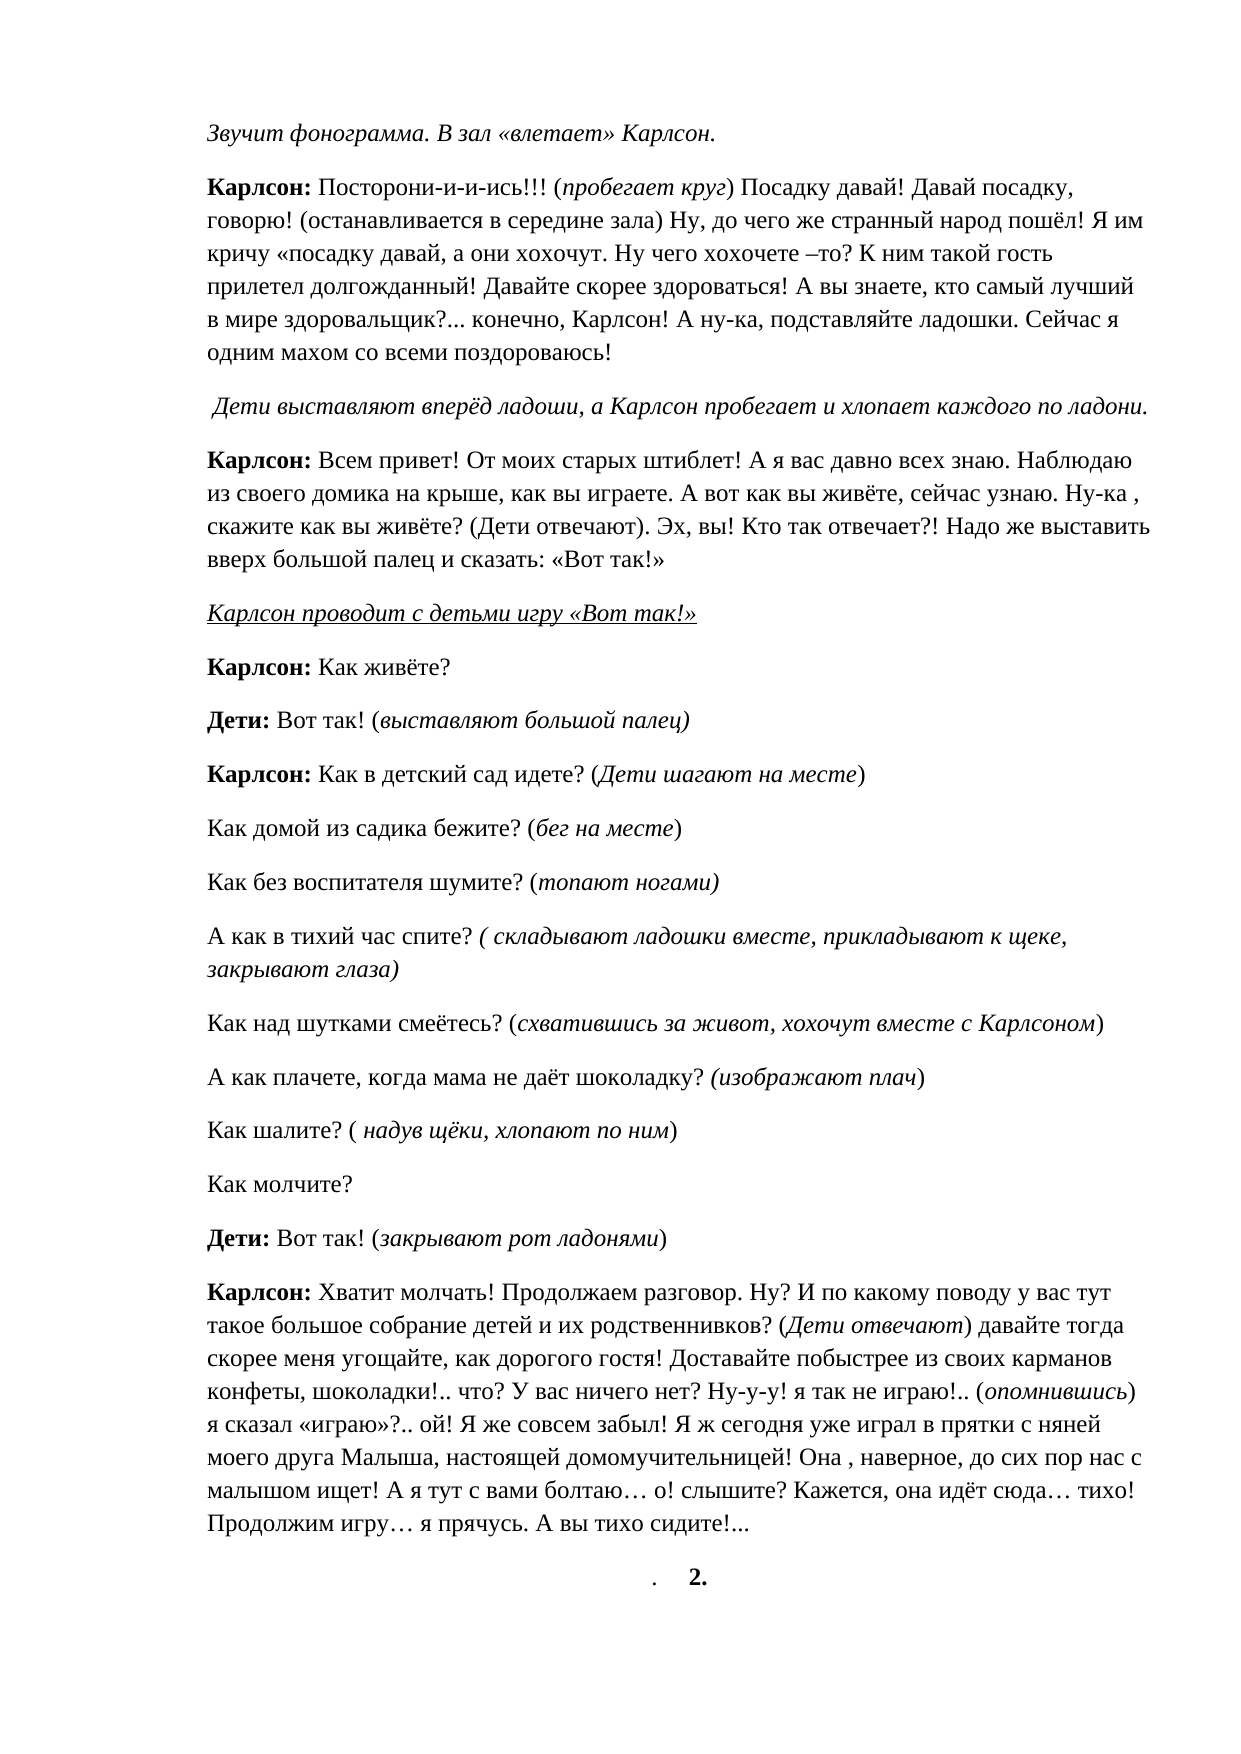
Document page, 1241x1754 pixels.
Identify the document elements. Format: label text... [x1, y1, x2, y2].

text Карлсон: Как в детский сад идете? (Дети шагают на месте) [207, 759, 1152, 788]
text Как над шутками смеётесь? (схватившись за живот, хохочут вместе с Карлсоном) [207, 1008, 1152, 1036]
text Карлсон: Хватит молчать! Продолжаем разговор. Ну? И по какому поводу у вас тут такое большое собрание детей и их родственнивков? (Дети отвечают) давайте тогда скорее меня угощайте, как дорогого гостя! Доставайте побыстрее из своих карманов конфеты, шоколадки!.. что? У вас ничего нет? Ну-у-у! я так не играю!.. (опомнившись) я сказал «играю»?.. ой! Я же совсем забыл! Я ж сегодня уже играл в прятки с няней моего друга Малыша, настоящей домомучительницей! Она , наверное, до сих пор нас с малышом ищет! А я тут с вами болтаю… о! слышите? Кажется, она идёт сюда… тихо! Продолжим игру… я прячусь. А вы тихо сидите!... [207, 1277, 1152, 1537]
text Звучит фонограмма. В зал «влетает» Карлсон. [207, 118, 1152, 147]
text . 2. [207, 1562, 1152, 1591]
text Карлсон проводит с детьми игру «Вот так!» [207, 598, 1152, 626]
text Дети: Вот так! (выставляют большой палец) [207, 705, 1152, 734]
text Карлсон: Посторони-и-и-ись!!! (пробегает круг) Посадку давай! Давай посадку, говорю! (останавливается в середине зала) Ну, до чего же странный народ пошёл! Я им кричу «посадку давай, а они хохочут. Ну чего хохочете –то? К ним такой гость прилетел долгожданный! Давайте скорее здороваться! А вы знаете, кто самый лучший в мире здоровальщик?... конечно, Карлсон! А ну-ка, подставляйте ладошки. Сейчас я одним махом со всеми поздороваюсь! [207, 172, 1152, 366]
text Карлсон: Всем привет! От моих старых штиблет! А я вас давно всех знаю. Наблюдаю из своего домика на крыше, как вы играете. А вот как вы живёте, сейчас узнаю. Ну-ка , скажите как вы живёте? (Дети отвечают). Эх, вы! Кто так отвечает?! Надо же выставить вверх большой палец и сказать: «Вот так!» [207, 445, 1152, 573]
text Как молчите? [207, 1169, 1152, 1198]
text Как без воспитателя шумите? (топают ногами) [207, 867, 1152, 896]
text А как в тихий час спите? ( складывают ладошки вместе, прикладывают к щеке, закрывают глаза) [207, 921, 1152, 983]
text Дети: Вот так! (закрывают рот ладонями) [207, 1223, 1152, 1252]
text Как домой из садика бежите? (бег на месте) [207, 813, 1152, 842]
text А как плачете, когда мама не даёт шоколадку? (изображают плач) [207, 1062, 1152, 1090]
text Дети выставляют вперёд ладоши, а Карлсон пробегает и хлопает каждого по ладони. [207, 391, 1152, 420]
text Карлсон: Как живёте? [207, 652, 1152, 680]
text Как шалите? ( надув щёки, хлопают по ним) [207, 1115, 1152, 1144]
